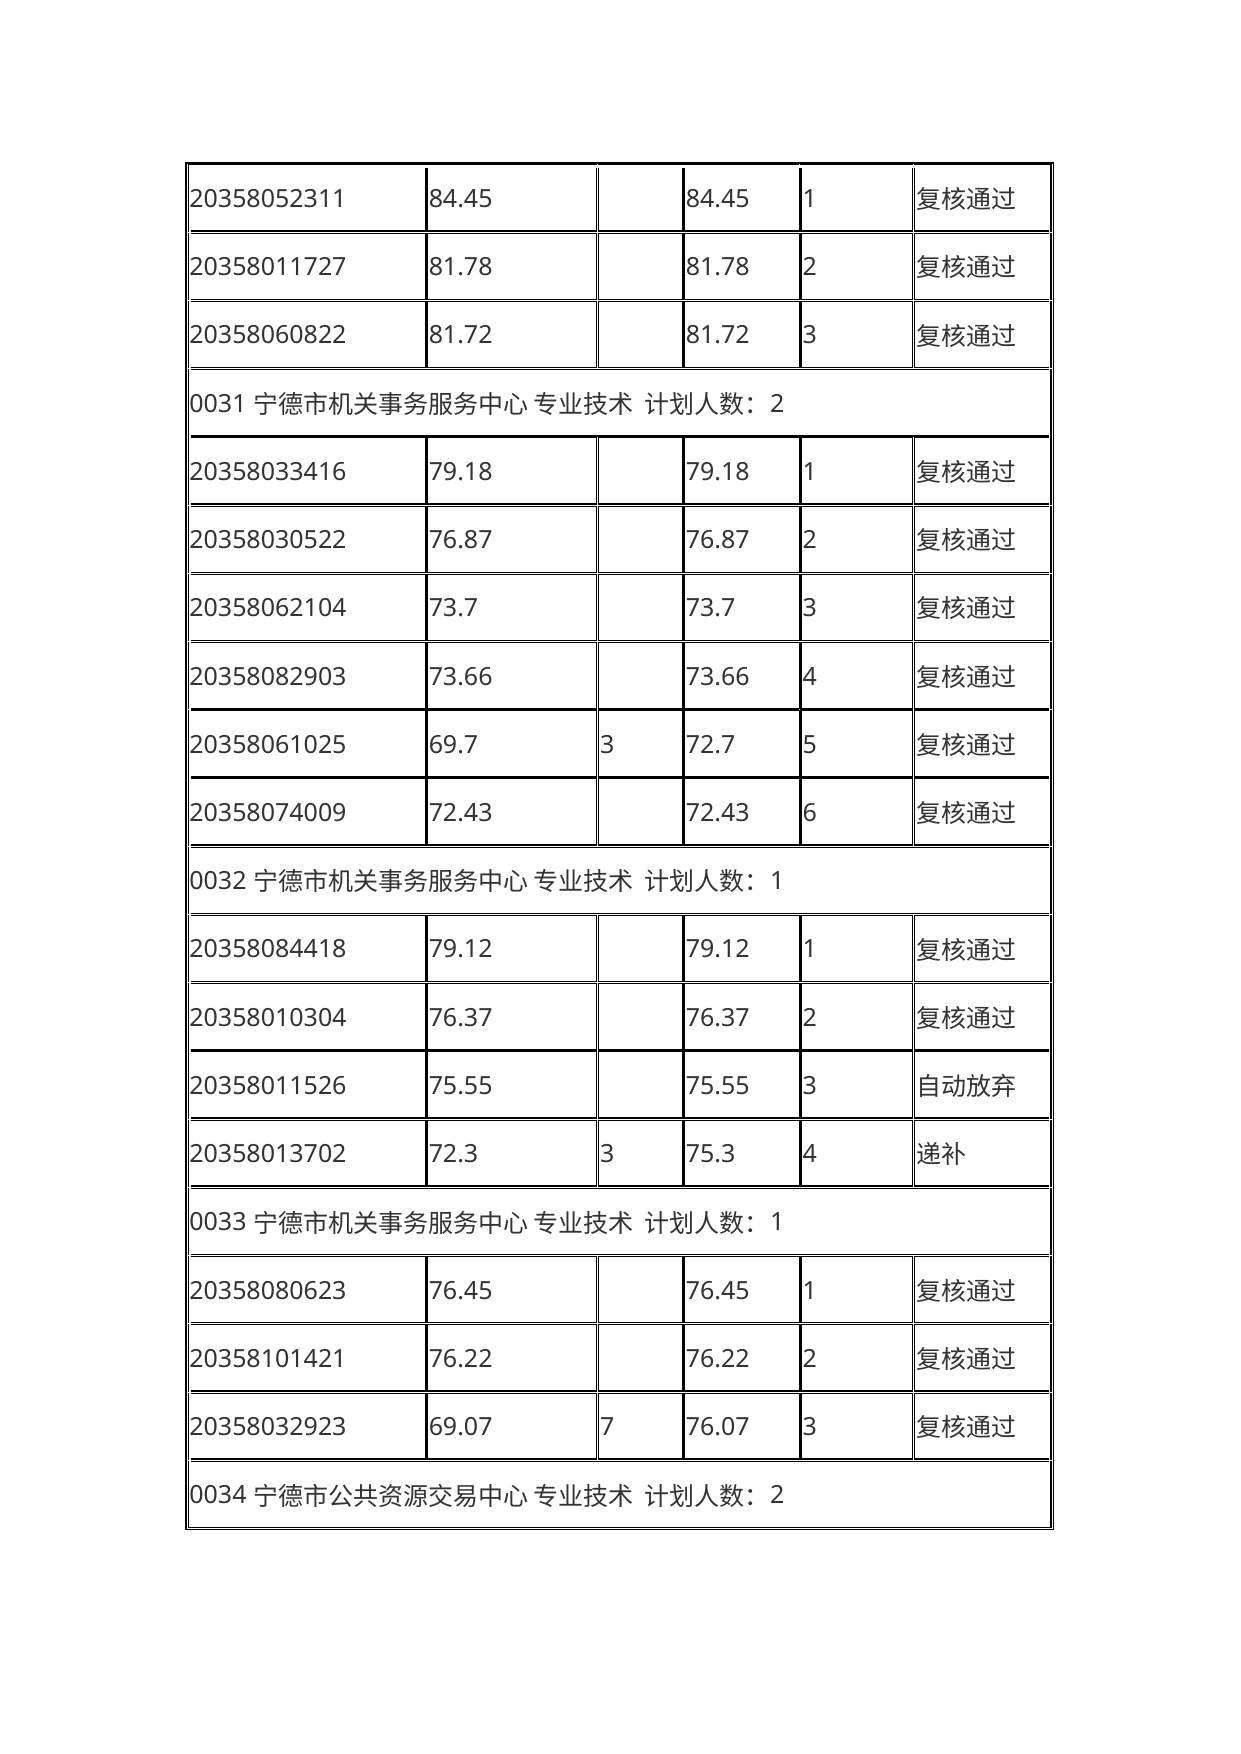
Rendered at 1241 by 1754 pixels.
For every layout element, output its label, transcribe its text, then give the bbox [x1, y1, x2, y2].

table_cell 复核通过 [914, 981, 1052, 1049]
table_cell [599, 916, 682, 981]
table_cell [599, 643, 682, 708]
table_cell [598, 165, 683, 230]
table_cell 4 [802, 643, 912, 708]
table_cell [599, 1052, 682, 1117]
table_cell 76.07 [685, 1394, 799, 1458]
table_cell 复核通过 [914, 1322, 1052, 1390]
table_cell 20358060822 [189, 299, 425, 367]
table_cell 75.3 [685, 1121, 799, 1185]
table_cell 自动放弃 [915, 1049, 1050, 1117]
table_cell 复核通过 [915, 776, 1050, 844]
table_cell 2 [802, 507, 912, 571]
table_cell [599, 507, 682, 571]
table_cell 76.45 [428, 1257, 596, 1322]
table_cell [599, 438, 682, 503]
table_cell 20358011727 [189, 230, 425, 298]
table_cell 79.18 [685, 438, 799, 503]
table_cell [599, 984, 682, 1049]
table_cell 复核通过 [915, 503, 1051, 571]
table_cell 20358084418 [189, 913, 425, 981]
table_cell 3 [802, 1052, 912, 1117]
table_cell 20358082903 [189, 640, 425, 708]
table_cell 复核通过 [914, 1254, 1052, 1322]
table_cell 7 [599, 1394, 682, 1458]
table_cell 2 [802, 984, 912, 1049]
table_cell 76.45 [685, 1257, 799, 1322]
table_cell 0032 宁德市机关事务服务中心 专业技术 计划人数：1 [189, 844, 1051, 912]
table_cell 73.7 [685, 575, 799, 639]
table_cell 2 [802, 1325, 912, 1390]
table_cell [599, 1257, 682, 1322]
table_cell 20358074009 [189, 776, 425, 844]
table_cell 20358010304 [187, 981, 426, 1049]
table_cell 84.45 [426, 165, 597, 230]
table_cell [599, 779, 682, 844]
table_cell 3 [599, 711, 682, 776]
table_cell 0034 宁德市公共资源交易中心 专业技术 计划人数：2 [189, 1458, 1051, 1527]
table_cell 5 [802, 711, 912, 776]
table_cell 3 [802, 575, 912, 639]
table_cell 76.87 [428, 507, 596, 571]
table_cell 6 [802, 779, 912, 844]
table_cell 复核通过 [915, 1390, 1051, 1458]
table_cell 76.87 [685, 507, 799, 571]
table_cell 20358080623 [187, 1254, 426, 1322]
table_cell 20358011526 [189, 1049, 425, 1117]
table_cell 69.07 [428, 1394, 596, 1458]
table_cell 84.45 [683, 164, 800, 230]
table_cell 20358052311 [189, 165, 426, 230]
table_cell 81.72 [685, 302, 799, 367]
table_cell 76.22 [428, 1325, 596, 1390]
table_cell 1 [802, 1257, 912, 1322]
table_cell 72.43 [685, 779, 799, 844]
table_cell 复核通过 [915, 913, 1051, 981]
table_cell [599, 234, 682, 298]
table_cell 76.37 [428, 984, 596, 1049]
table_cell 复核通过 [915, 299, 1051, 367]
table_cell 79.12 [685, 916, 799, 981]
table_cell 20358032923 [189, 1390, 425, 1458]
table_cell 79.18 [428, 438, 596, 503]
table_cell 复核通过 [915, 230, 1051, 298]
table_cell 75.55 [428, 1052, 596, 1117]
table_cell 72.7 [685, 711, 799, 776]
table_cell 72.3 [428, 1121, 596, 1185]
table_cell 0033 宁德市机关事务服务中心 专业技术 计划人数：1 [189, 1185, 1051, 1254]
table_cell 4 [802, 1121, 912, 1185]
table_cell 1 [802, 916, 912, 981]
table_cell 20358101421 [187, 1322, 426, 1390]
table_cell 复核通过 [914, 165, 1050, 230]
table_cell 79.12 [428, 916, 596, 981]
table_cell 76.22 [685, 1325, 799, 1390]
table_cell 72.43 [428, 779, 596, 844]
table_cell 73.66 [685, 643, 799, 708]
table_cell 73.7 [428, 575, 596, 639]
table_cell 复核通过 [915, 708, 1052, 776]
table_cell 76.37 [685, 984, 799, 1049]
table_cell 20358013702 [189, 1117, 425, 1185]
table_cell 81.78 [428, 234, 596, 298]
table_cell 69.7 [428, 711, 596, 776]
table_cell 81.72 [428, 302, 596, 367]
table_cell 20358062104 [189, 571, 425, 639]
table_cell 复核通过 [915, 640, 1051, 708]
table_cell 1 [802, 438, 912, 503]
table_cell 3 [802, 302, 912, 367]
table_cell 复核通过 [915, 435, 1050, 503]
table_cell 1 [800, 165, 914, 230]
table_cell 3 [802, 1394, 912, 1458]
table_cell [599, 302, 682, 367]
table_cell 20358033416 [189, 435, 425, 503]
table_cell 递补 [915, 1117, 1051, 1185]
table_cell 3 [599, 1121, 682, 1185]
table_cell 81.78 [685, 234, 799, 298]
table_cell 20358061025 [187, 708, 425, 776]
table_cell 73.66 [428, 643, 596, 708]
table_cell 复核通过 [915, 571, 1051, 639]
table_cell 75.55 [685, 1052, 799, 1117]
table_cell 0031 宁德市机关事务服务中心 专业技术 计划人数：2 [187, 367, 1052, 435]
table_cell 20358030522 [189, 503, 425, 571]
table_cell [599, 575, 682, 639]
table_cell 2 [802, 234, 912, 298]
table_cell [599, 1325, 682, 1390]
